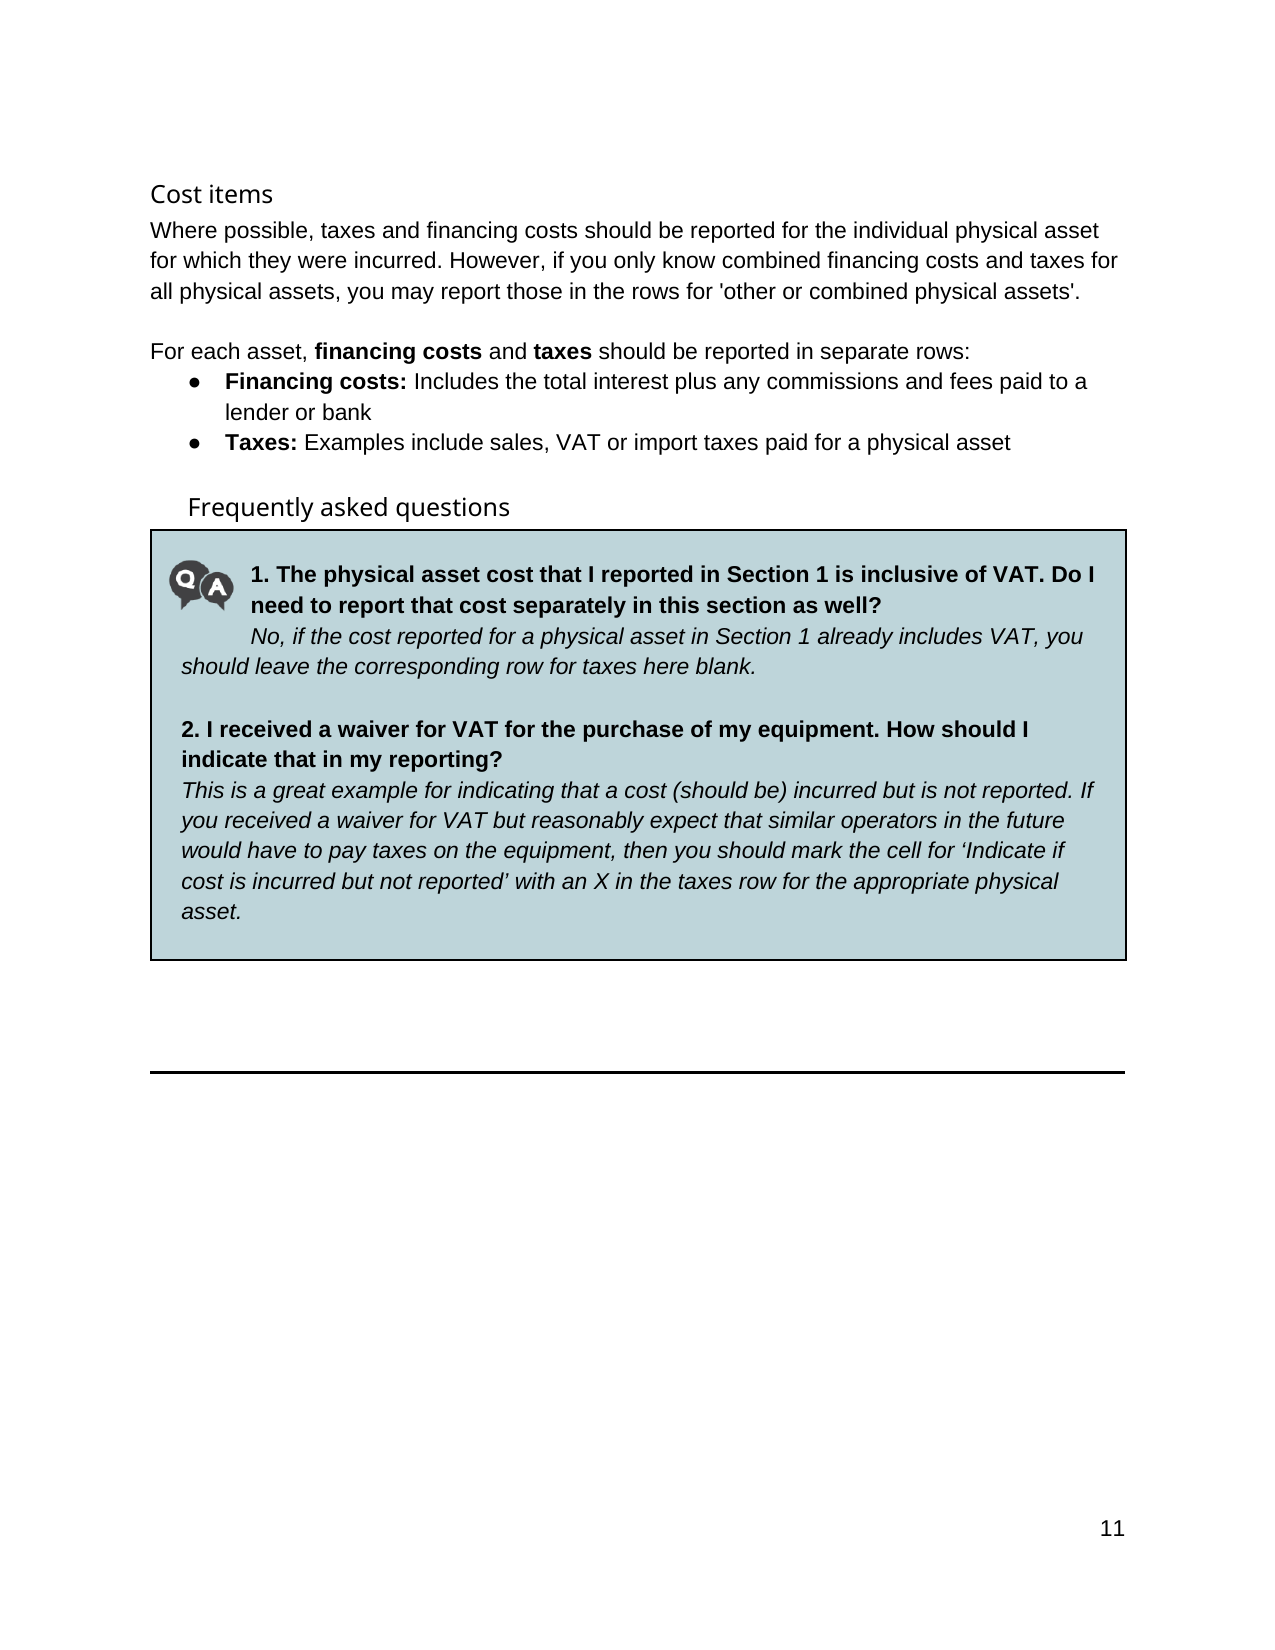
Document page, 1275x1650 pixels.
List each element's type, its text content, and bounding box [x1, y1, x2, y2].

picture [160, 543, 242, 624]
table_header 1. The physical asset cost that I reported in Section 1 is inclusive of VAT. Do I need to report that cost separately in this section as well? No, if the cost reported for a physical asset in Section 1 already includes VAT, you should leave the corresponding row for taxes here blank. 2. I received a waiver for VAT for the purchase of my equipment. How should I indicate that in my reporting? This is a great example for indicating that a cost (should be) incurred but is not reported. If you received a waiver for VAT but reasonably expect that similar operators in the future would have to pay taxes on the equipment, then you should mark the cell for ‘Indicate if cost is incurred but not reported’ with an X in the taxes row for the appropriate physical asset. [152, 531, 1125, 959]
subtitle Frequently asked questions [187, 489, 1125, 523]
list Taxes: Examples include sales, VAT or import taxes paid for a physical asset [187, 429, 1125, 455]
text For each asset, financing costs and taxes should be reported in separate rows: [150, 338, 1125, 364]
list Financing costs: Includes the total interest plus any commissions and fees paid to a lender or bank [187, 368, 1125, 425]
text Where possible, taxes and financing costs should be reported for the individual physical asset for which they were incurred. However, if you only know combined financing costs and taxes for all physical assets, you may report those in the rows for 'other or combined physical assets'. [150, 217, 1125, 304]
subtitle Cost items [150, 177, 1125, 211]
